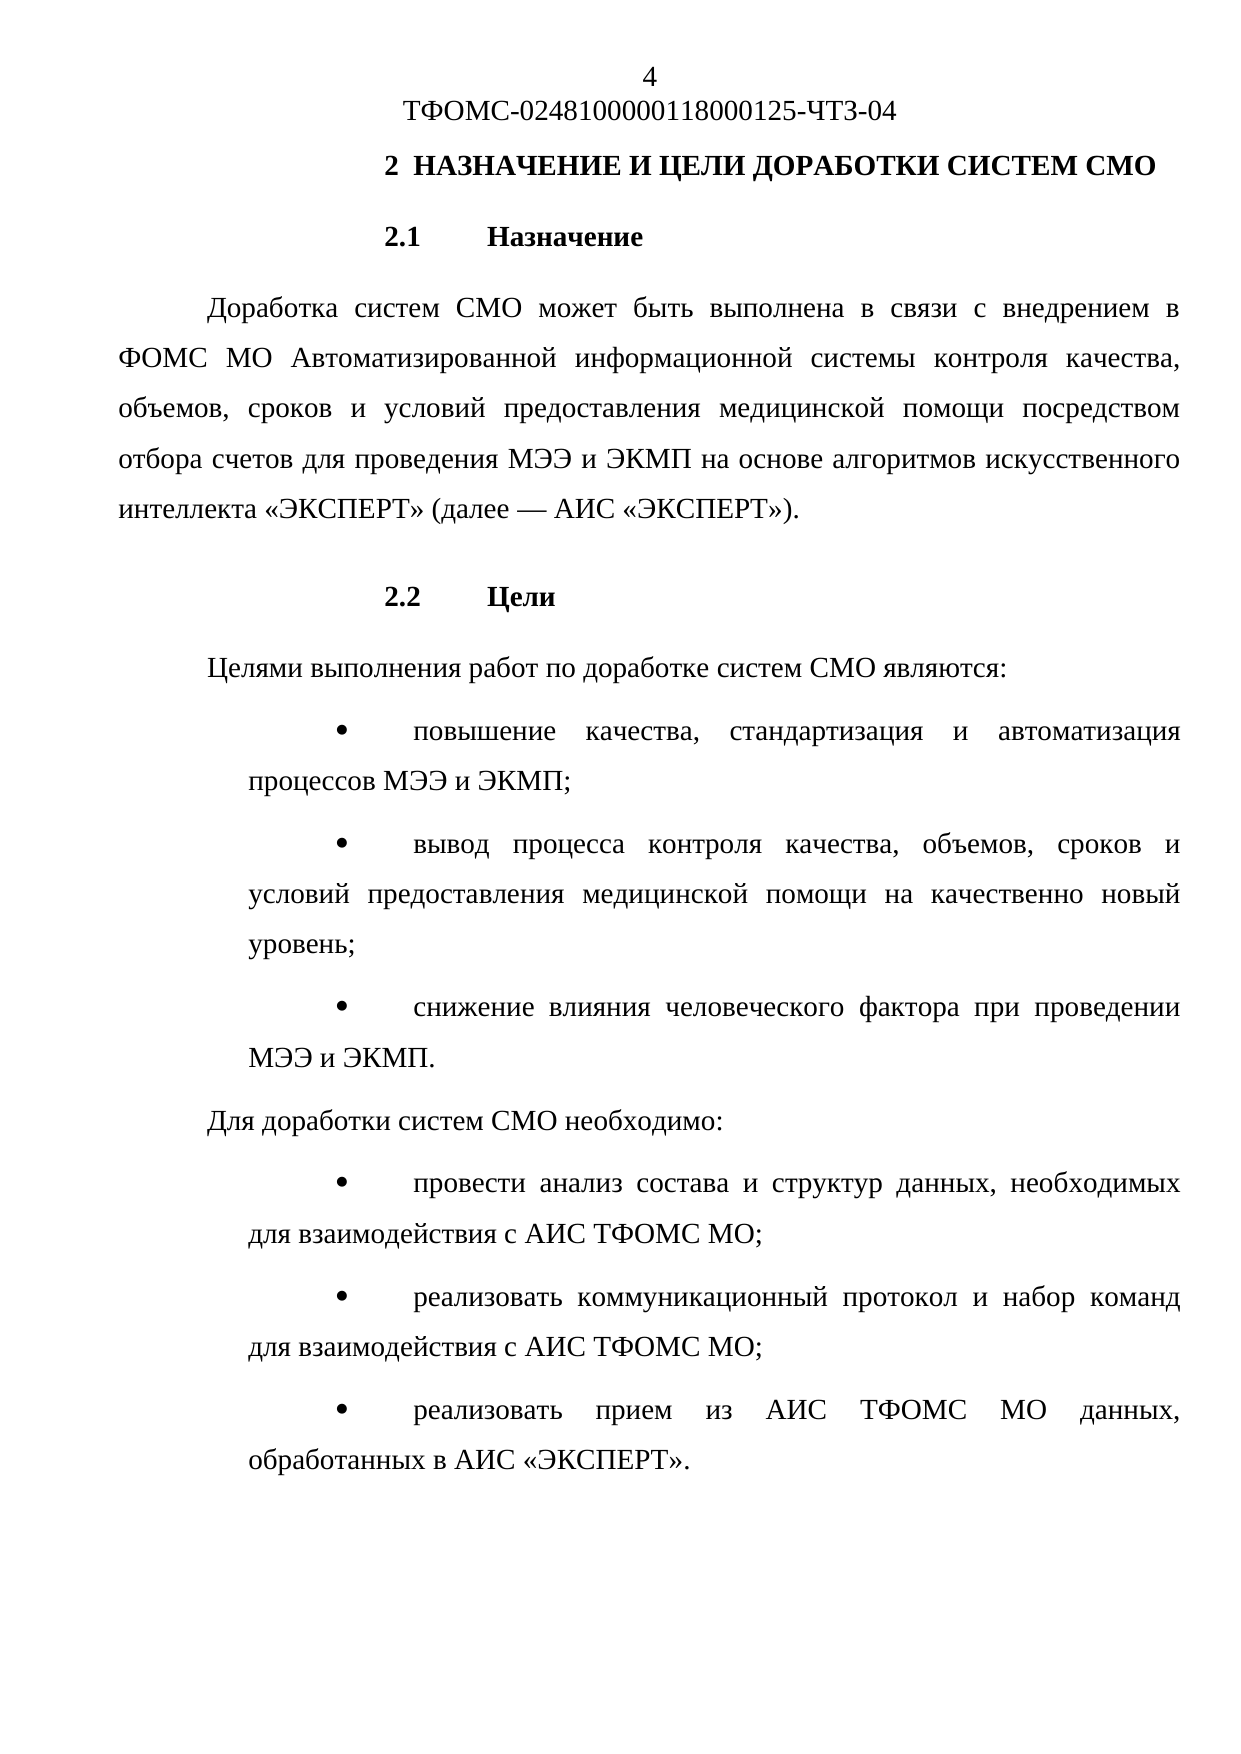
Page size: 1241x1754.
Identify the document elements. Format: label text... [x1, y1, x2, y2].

list снижение влияния человеческого фактора при проведении МЭЭ и ЭКМП. [248, 989, 1181, 1073]
subtitle Назначение [295, 219, 1181, 252]
subtitle Назначение и цели доработки систем СМО [295, 148, 1181, 181]
list реализовать прием из АИС ТФОМС МО данных, обработанных в . [248, 1392, 1181, 1476]
text Доработка систем СМО может быть выполнена в связи с внедрением в ФОМС МО Автоматизированной информационной системы контроля качества, объемов, сроков и условий предоставления медицинской помощи посредством отбора счетов для проведения МЭЭ и ЭКМП на основе алгоритмов искусственного интеллекта «ЭКСПЕРТ» (далее — ). [118, 290, 1181, 524]
text Целями выполнения работ по доработке систем СМО являются: [118, 650, 1181, 683]
text Для доработки систем СМО необходимо: [118, 1103, 1181, 1136]
subtitle Цели [295, 579, 1181, 612]
list повышение качества, стандартизация и автоматизация процессов МЭЭ и ЭКМП; [248, 713, 1181, 797]
list вывод процесса контроля качества, объемов, сроков и условий предоставления медицинской помощи на качественно новый уровень; [248, 826, 1181, 960]
list провести анализ состава и структур данных, необходимых для взаимодействия с АИС ТФОМС МО; [248, 1166, 1181, 1249]
list реализовать коммуникационный протокол и набор команд для взаимодействия с АИС ТФОМС МО; [248, 1279, 1181, 1363]
